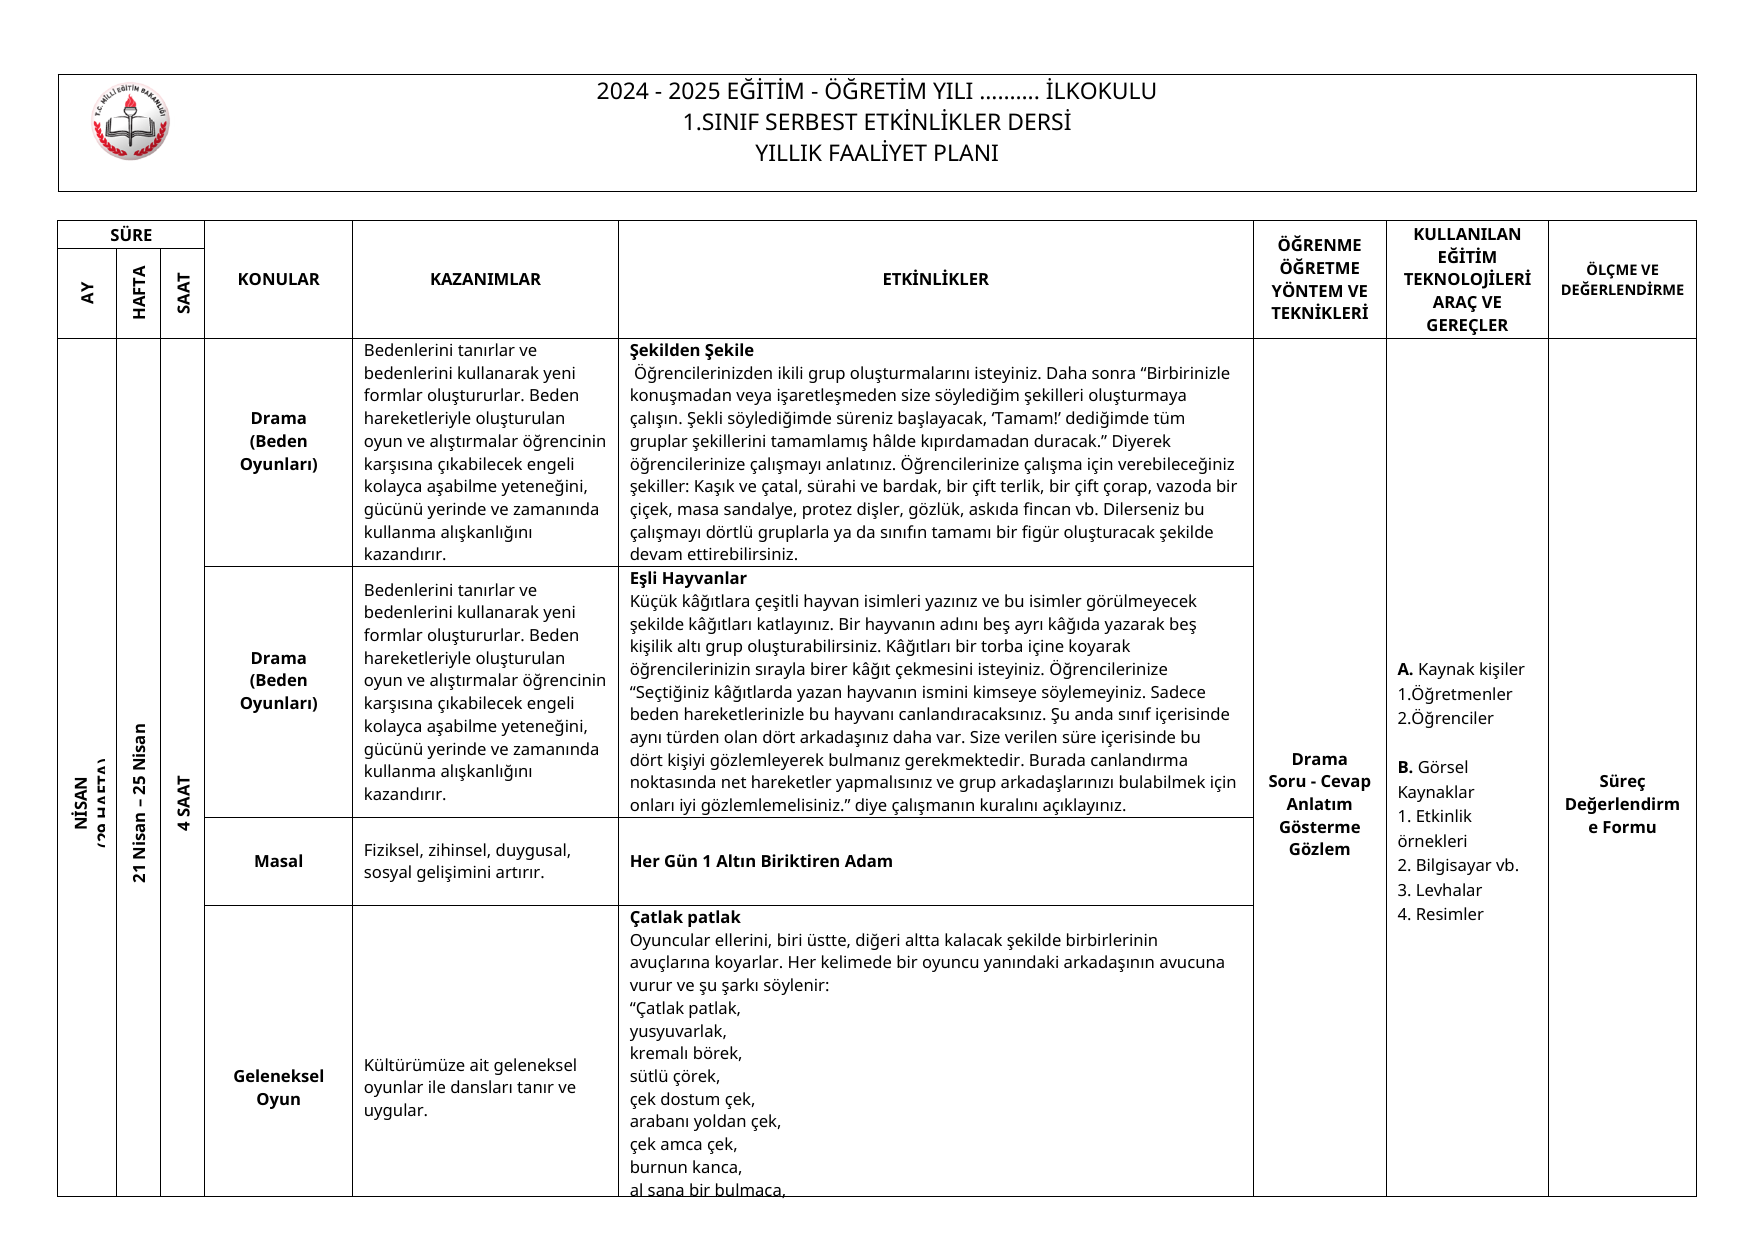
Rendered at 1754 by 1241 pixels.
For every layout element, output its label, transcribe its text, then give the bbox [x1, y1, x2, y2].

table_cell Geleneksel Oyun [205, 906, 352, 1196]
table_header ÖĞRENME ÖĞRETME YÖNTEM VE TEKNİKLERİ [1254, 221, 1386, 338]
table_cell Çatlak patlak Oyuncular ellerini, biri üstte, diğeri altta kalacak şekilde birbirlerinin avuçlarına koyarlar. Her kelimede bir oyuncu yanındaki arkadaşının avucuna vurur ve şu şarkı söylenir: “Çatlak patlak, yusyuvarlak, kremalı börek, sütlü çörek, çek dostum çek, arabanı yoldan çek, çek amca çek, burnun kanca, al sana bir bulmaca, bulmaca kaç parça, veriyorum 5 parça, 1, 2, 3, 4, 5” [619, 906, 1253, 1196]
table_cell Fiziksel, zihinsel, duygusal, sosyal gelişimini artırır. [353, 818, 618, 905]
table_cell HAFTA [117, 249, 160, 338]
table_header KONULAR [205, 221, 352, 338]
table_cell AY [58, 249, 116, 338]
table_cell NİSAN (29.HAFTA) [58, 339, 116, 1196]
table_cell Drama (Beden Oyunları) [205, 567, 352, 817]
table_cell Bedenlerini tanırlar ve bedenlerini kullanarak yeni formlar oluştururlar. Beden hareketleriyle oluşturulan oyun ve alıştırmalar öğrencinin karşısına çıkabilecek engeli kolayca aşabilme yeteneğini, gücünü yerinde ve zamanında kullanma alışkanlığını kazandırır. [353, 567, 618, 817]
table_header SÜRE [58, 221, 204, 248]
table_cell SAAT [161, 249, 204, 338]
table_cell Süreç Değerlendirme Formu [1549, 339, 1696, 1196]
table_cell Kültürümüze ait geleneksel oyunlar ile dansları tanır ve uygular. [353, 906, 618, 1196]
table_cell Şekilden Şekile Öğrencilerinizden ikili grup oluşturmalarını isteyiniz. Daha sonra “Birbirinizle konuşmadan veya işaretleşmeden size söylediğim şekilleri oluşturmaya çalışın. Şekli söylediğimde süreniz başlayacak, ‘Tamam!’ dediğimde tüm gruplar şekillerini tamamlamış hâlde kıpırdamadan duracak.” Diyerek öğrencilerinize çalışmayı anlatınız. Öğrencilerinize çalışma için verebileceğiniz şekiller: Kaşık ve çatal, sürahi ve bardak, bir çift terlik, bir çift çorap, vazoda bir çiçek, masa sandalye, protez dişler, gözlük, askıda fincan vb. Dilerseniz bu çalışmayı dörtlü gruplarla ya da sınıfın tamamı bir figür oluşturacak şekilde devam ettirebilirsiniz. [619, 339, 1253, 566]
table_cell Eşli Hayvanlar Küçük kâğıtlara çeşitli hayvan isimleri yazınız ve bu isimler görülmeyecek şekilde kâğıtları katlayınız. Bir hayvanın adını beş ayrı kâğıda yazarak beş kişilik altı grup oluşturabilirsiniz. Kâğıtları bir torba içine koyarak öğrencilerinizin sırayla birer kâğıt çekmesini isteyiniz. Öğrencilerinize “Seçtiğiniz kâğıtlarda yazan hayvanın ismini kimseye söylemeyiniz. Sadece beden hareketlerinizle bu hayvanı canlandıracaksınız. Şu anda sınıf içerisinde aynı türden olan dört arkadaşınız daha var. Size verilen süre içerisinde bu dört kişiyi gözlemleyerek bulmanız gerekmektedir. Burada canlandırma noktasında net hareketler yapmalısınız ve grup arkadaşlarınızı bulabilmek için onları iyi gözlemlemelisiniz.” diye çalışmanın kuralını açıklayınız. [619, 567, 1253, 817]
table_cell Drama Soru - Cevap Anlatım Gösterme Gözlem [1254, 339, 1386, 1196]
table_cell 21 Nisan – 25 Nisan [117, 339, 160, 1196]
table_header ÖLÇME VE DEĞERLENDİRME [1549, 221, 1696, 338]
picture [85, 77, 175, 167]
table_cell 4 SAAT [161, 339, 204, 1196]
table_header KAZANIMLAR [353, 221, 618, 338]
table_cell A. Kaynak kişiler 1.Öğretmenler 2.Öğrenciler B. Görsel Kaynaklar 1. Etkinlik örnekleri 2. Bilgisayar vb. 3. Levhalar 4. Resimler [1387, 339, 1548, 1196]
table_header ETKİNLİKLER [619, 221, 1253, 338]
table_cell Drama (Beden Oyunları) [205, 339, 352, 566]
table_cell Her Gün 1 Altın Biriktiren Adam [619, 818, 1253, 905]
table_header KULLANILAN EĞİTİM TEKNOLOJİLERİ ARAÇ VE GEREÇLER [1387, 221, 1548, 338]
table_cell Masal [205, 818, 352, 905]
table_cell Bedenlerini tanırlar ve bedenlerini kullanarak yeni formlar oluştururlar. Beden hareketleriyle oluşturulan oyun ve alıştırmalar öğrencinin karşısına çıkabilecek engeli kolayca aşabilme yeteneğini, gücünü yerinde ve zamanında kullanma alışkanlığını kazandırır. [353, 339, 618, 566]
